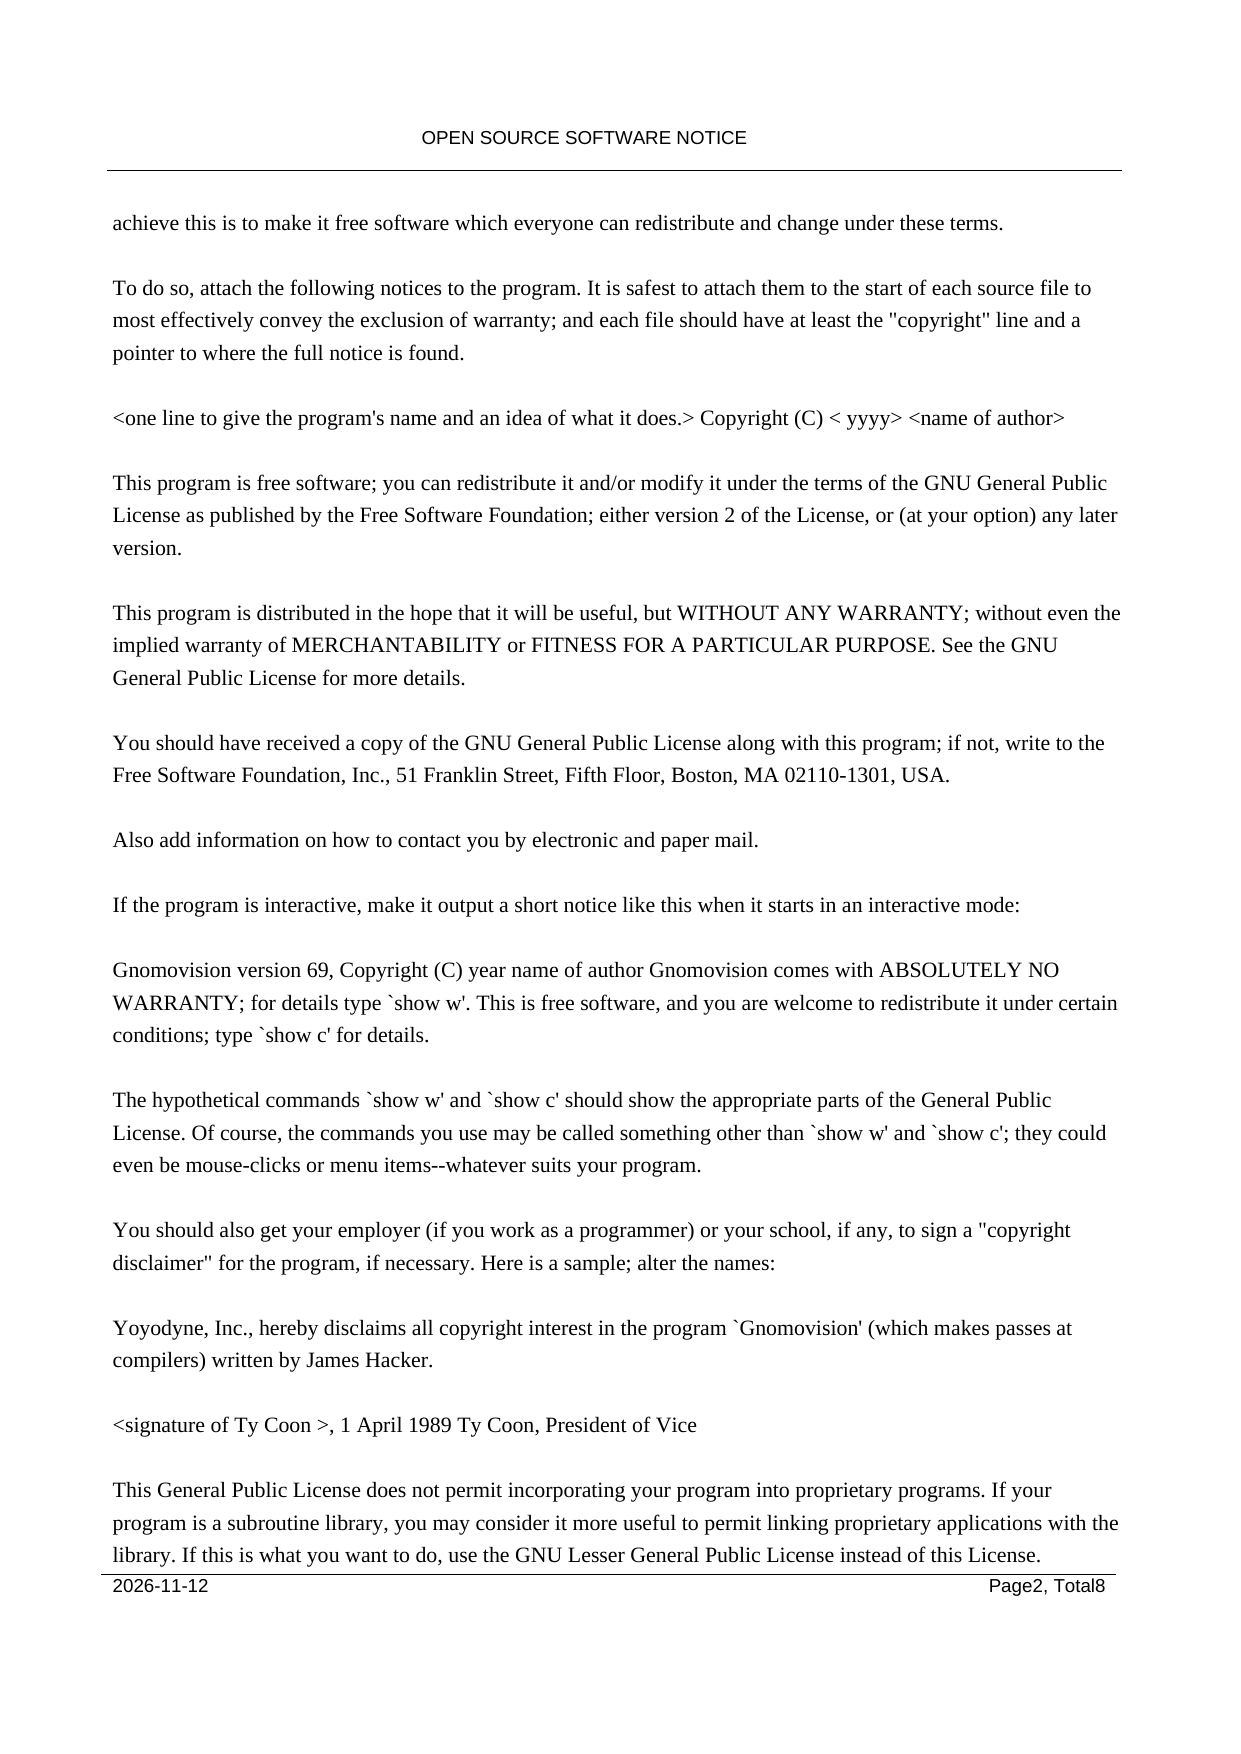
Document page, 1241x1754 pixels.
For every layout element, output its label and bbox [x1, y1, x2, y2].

text [112, 206, 1128, 1571]
